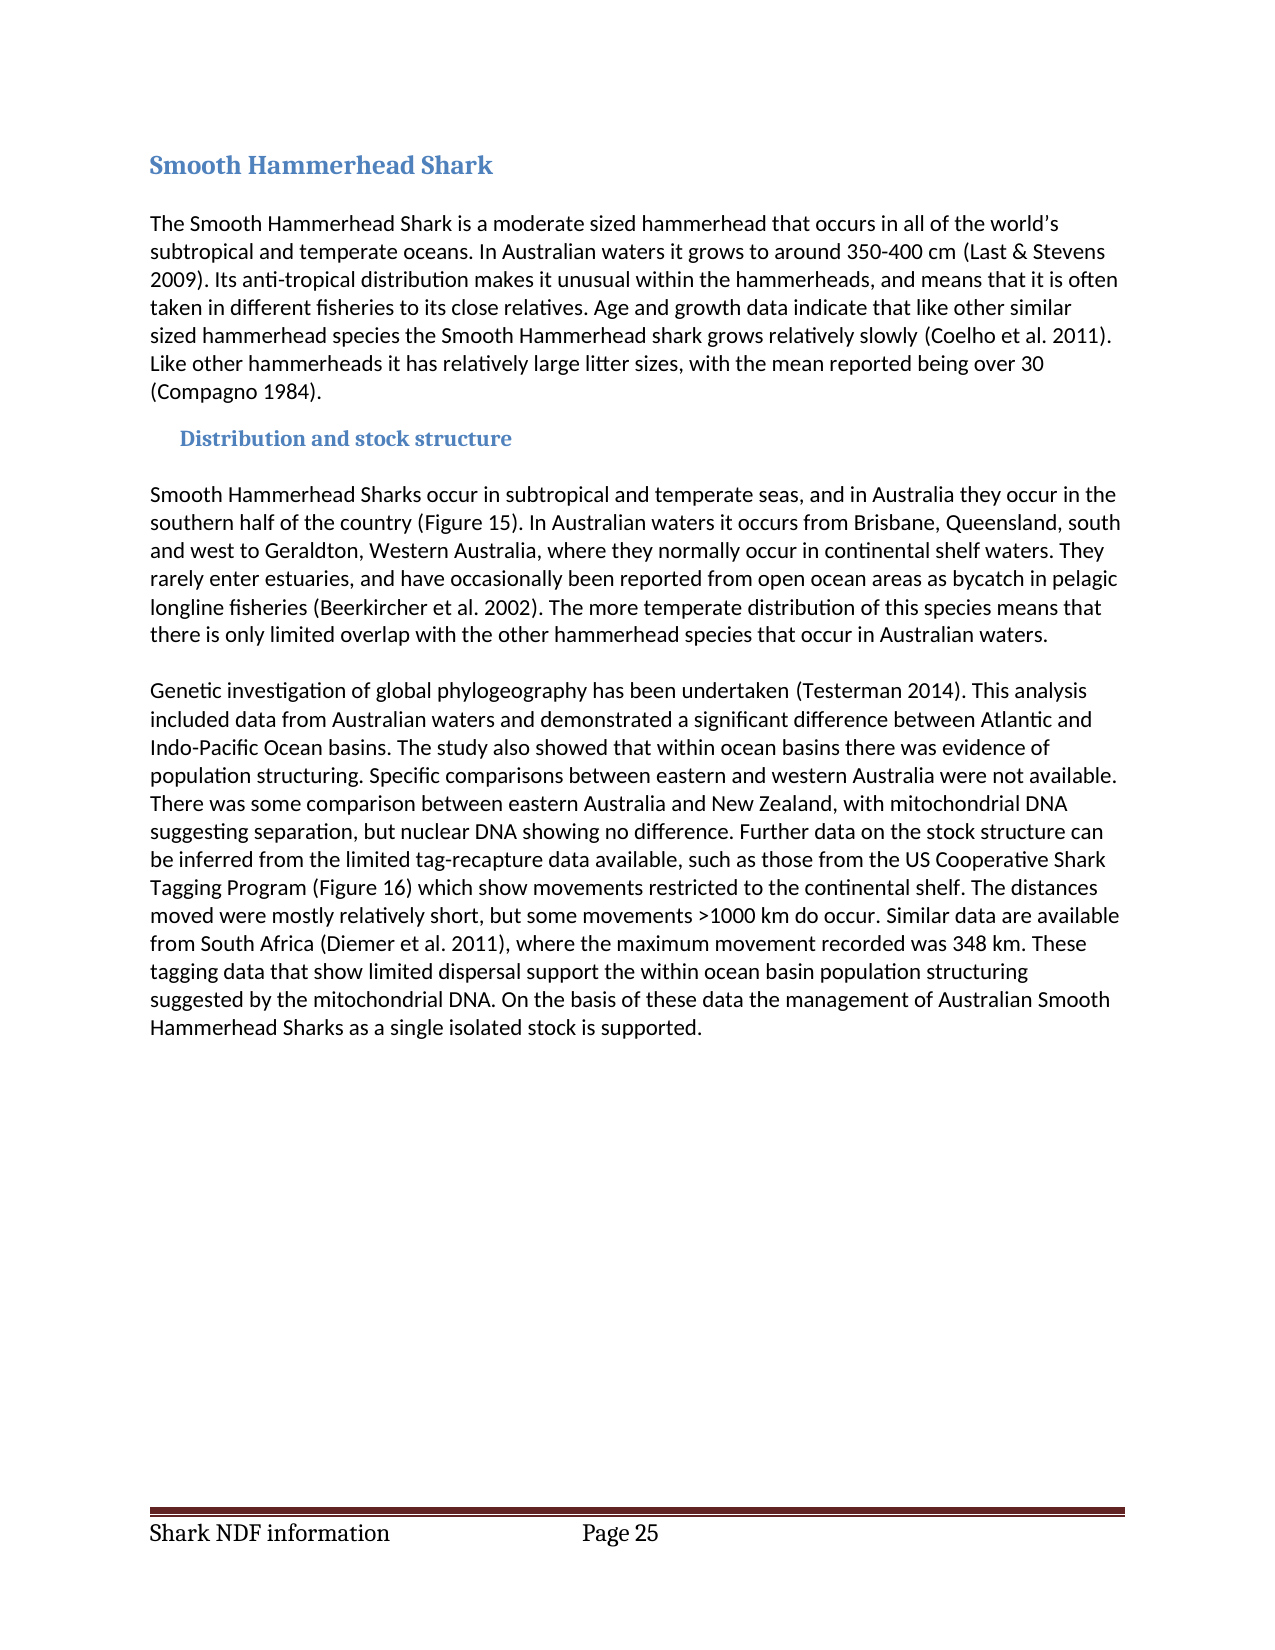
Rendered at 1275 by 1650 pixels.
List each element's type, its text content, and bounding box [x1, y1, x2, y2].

text The Smooth Hammerhead Shark is a moderate sized hammerhead that occurs in all of the world’s subtropical and temperate oceans. In Australian waters it grows to around 350-400 cm (Last & Stevens 2009). Its anti-tropical distribution makes it unusual within the hammerheads, and means that it is often taken in different fisheries to its close relatives. Age and growth data indicate that like other similar sized hammerhead species the Smooth Hammerhead shark grows relatively slowly (Coelho et al. 2011). Like other hammerheads it has relatively large litter sizes, with the mean reported being over 30 (Compagno 1984). [150, 209, 1125, 405]
text Smooth Hammerhead Sharks occur in subtropical and temperate seas, and in Australia they occur in the southern half of the country (Figure 15). In Australian waters it occurs from Brisbane, Queensland, south and west to Geraldton, Western Australia, where they normally occur in continental shelf waters. They rarely enter estuaries, and have occasionally been reported from open ocean areas as bycatch in pelagic longline fisheries (Beerkircher et al. 2002). The more temperate distribution of this species means that there is only limited overlap with the other hammerhead species that occur in Australian waters. [150, 481, 1125, 649]
subtitle Smooth Hammerhead Shark [150, 150, 1125, 181]
subtitle Distribution and stock structure [179, 426, 1125, 452]
text Genetic investigation of global phylogeography has been undertaken (Testerman 2014). This analysis included data from Australian waters and demonstrated a significant difference between Atlantic and Indo-Pacific Ocean basins. The study also showed that within ocean basins there was evidence of population structuring. Specific comparisons between eastern and western Australia were not available. There was some comparison between eastern Australia and New Zealand, with mitochondrial DNA suggesting separation, but nuclear DNA showing no difference. Further data on the stock structure can be inferred from the limited tag-recapture data available, such as those from the US Cooperative Shark Tagging Program (Figure 16) which show movements restricted to the continental shelf. The distances moved were mostly relatively short, but some movements >1000 km do occur. Similar data are available from South Africa (Diemer et al. 2011), where the maximum movement recorded was 348 km. These tagging data that show limited dispersal support the within ocean basin population structuring suggested by the mitochondrial DNA. On the basis of these data the management of Australian Smooth Hammerhead Sharks as a single isolated stock is supported. [150, 677, 1125, 1041]
